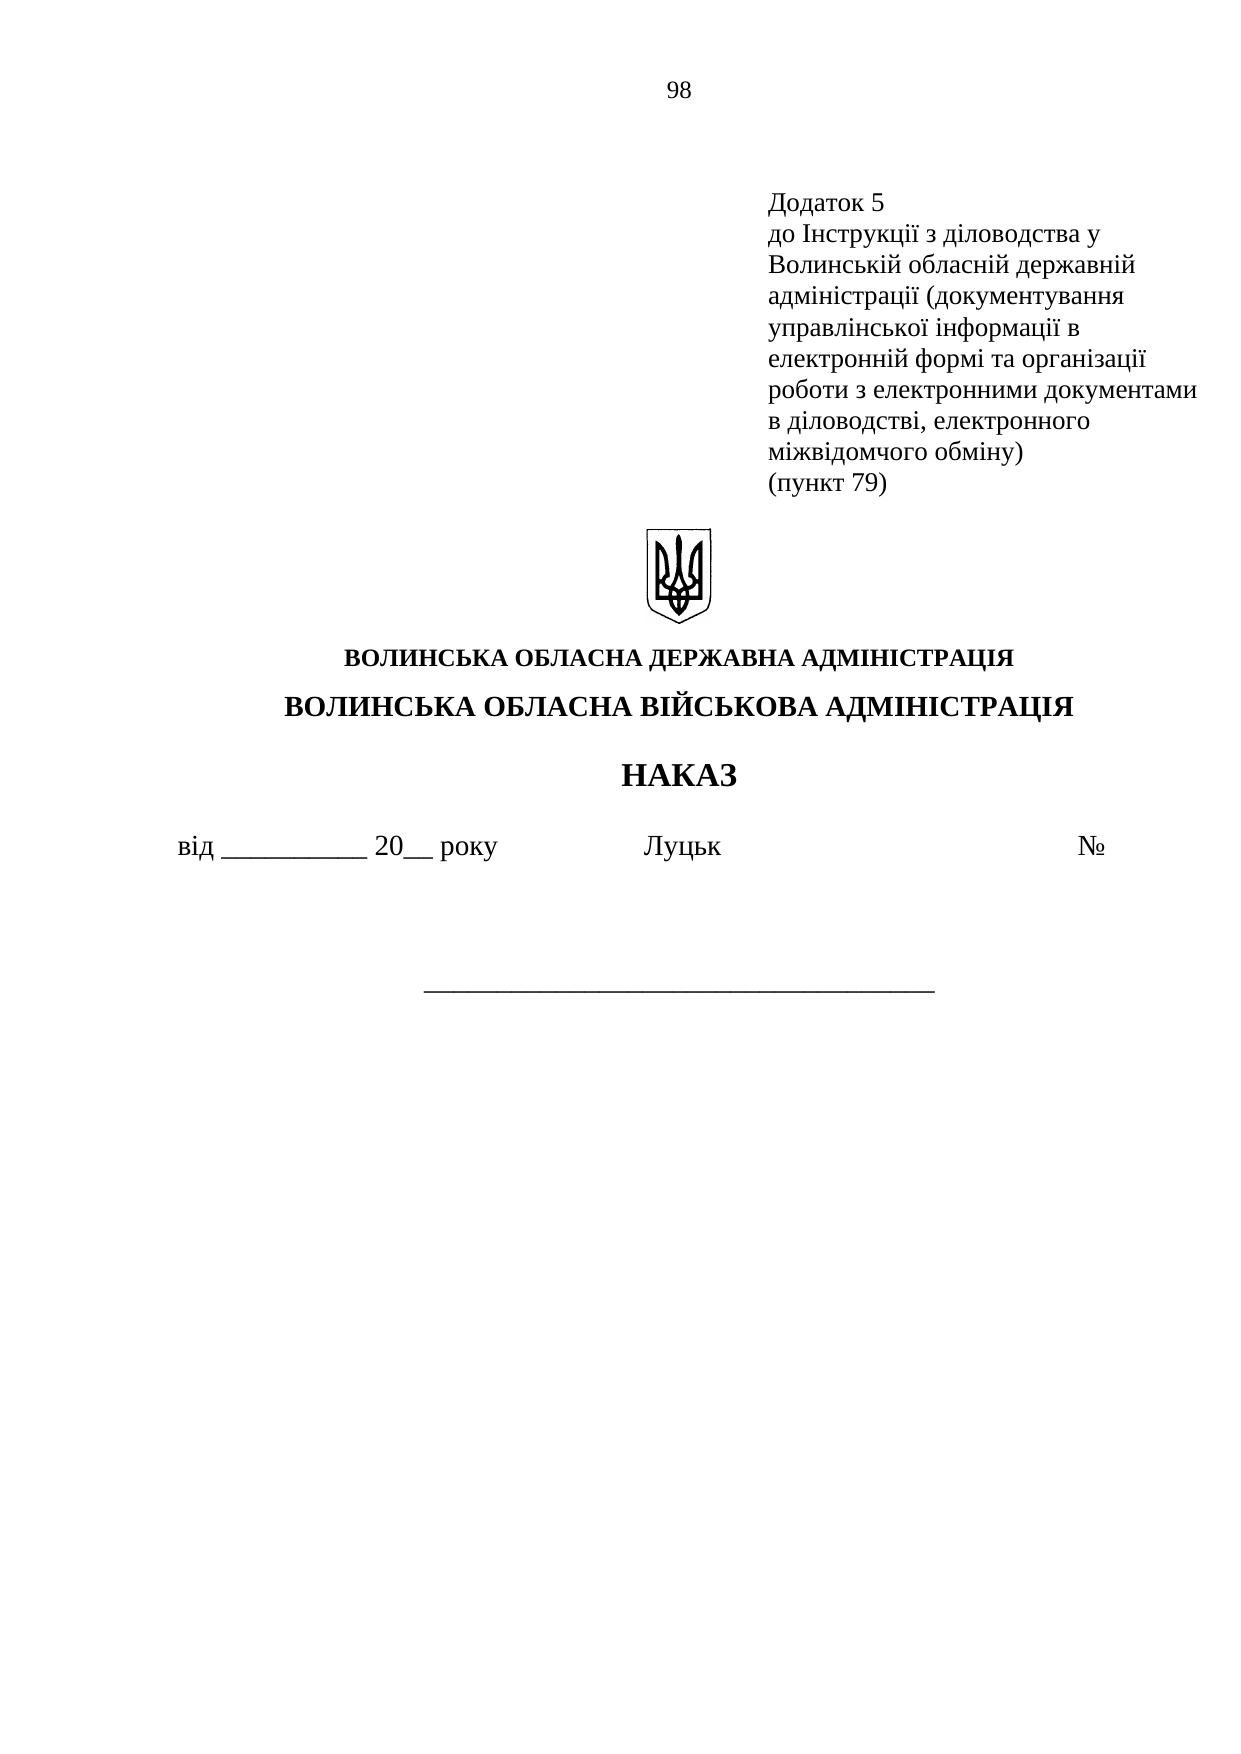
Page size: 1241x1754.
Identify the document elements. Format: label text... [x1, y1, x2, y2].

text ВОЛИНСЬКА ОБЛАСНА ВІЙСЬКОВА АДМІНІСТРАЦІЯ [177, 689, 1181, 722]
text ___________________________________ [177, 962, 1181, 995]
text НАКАЗ [177, 756, 1181, 794]
text від __________ 20__ року Луцьк № [177, 828, 1181, 861]
picture [646, 528, 712, 624]
text Додаток 5 до Інструкції з діловодства у Волинській обласній державній адміністрації (документування управлінської інформації в електронній формі та організації роботи з електронними документами в діловодстві, електронного міжвідомчого обміну) (пункт 79) [768, 186, 1199, 497]
text ВОЛИНСЬКА ОБЛАСНА ДЕРЖАВНА АДМІНІСТРАЦІЯ [177, 643, 1181, 672]
